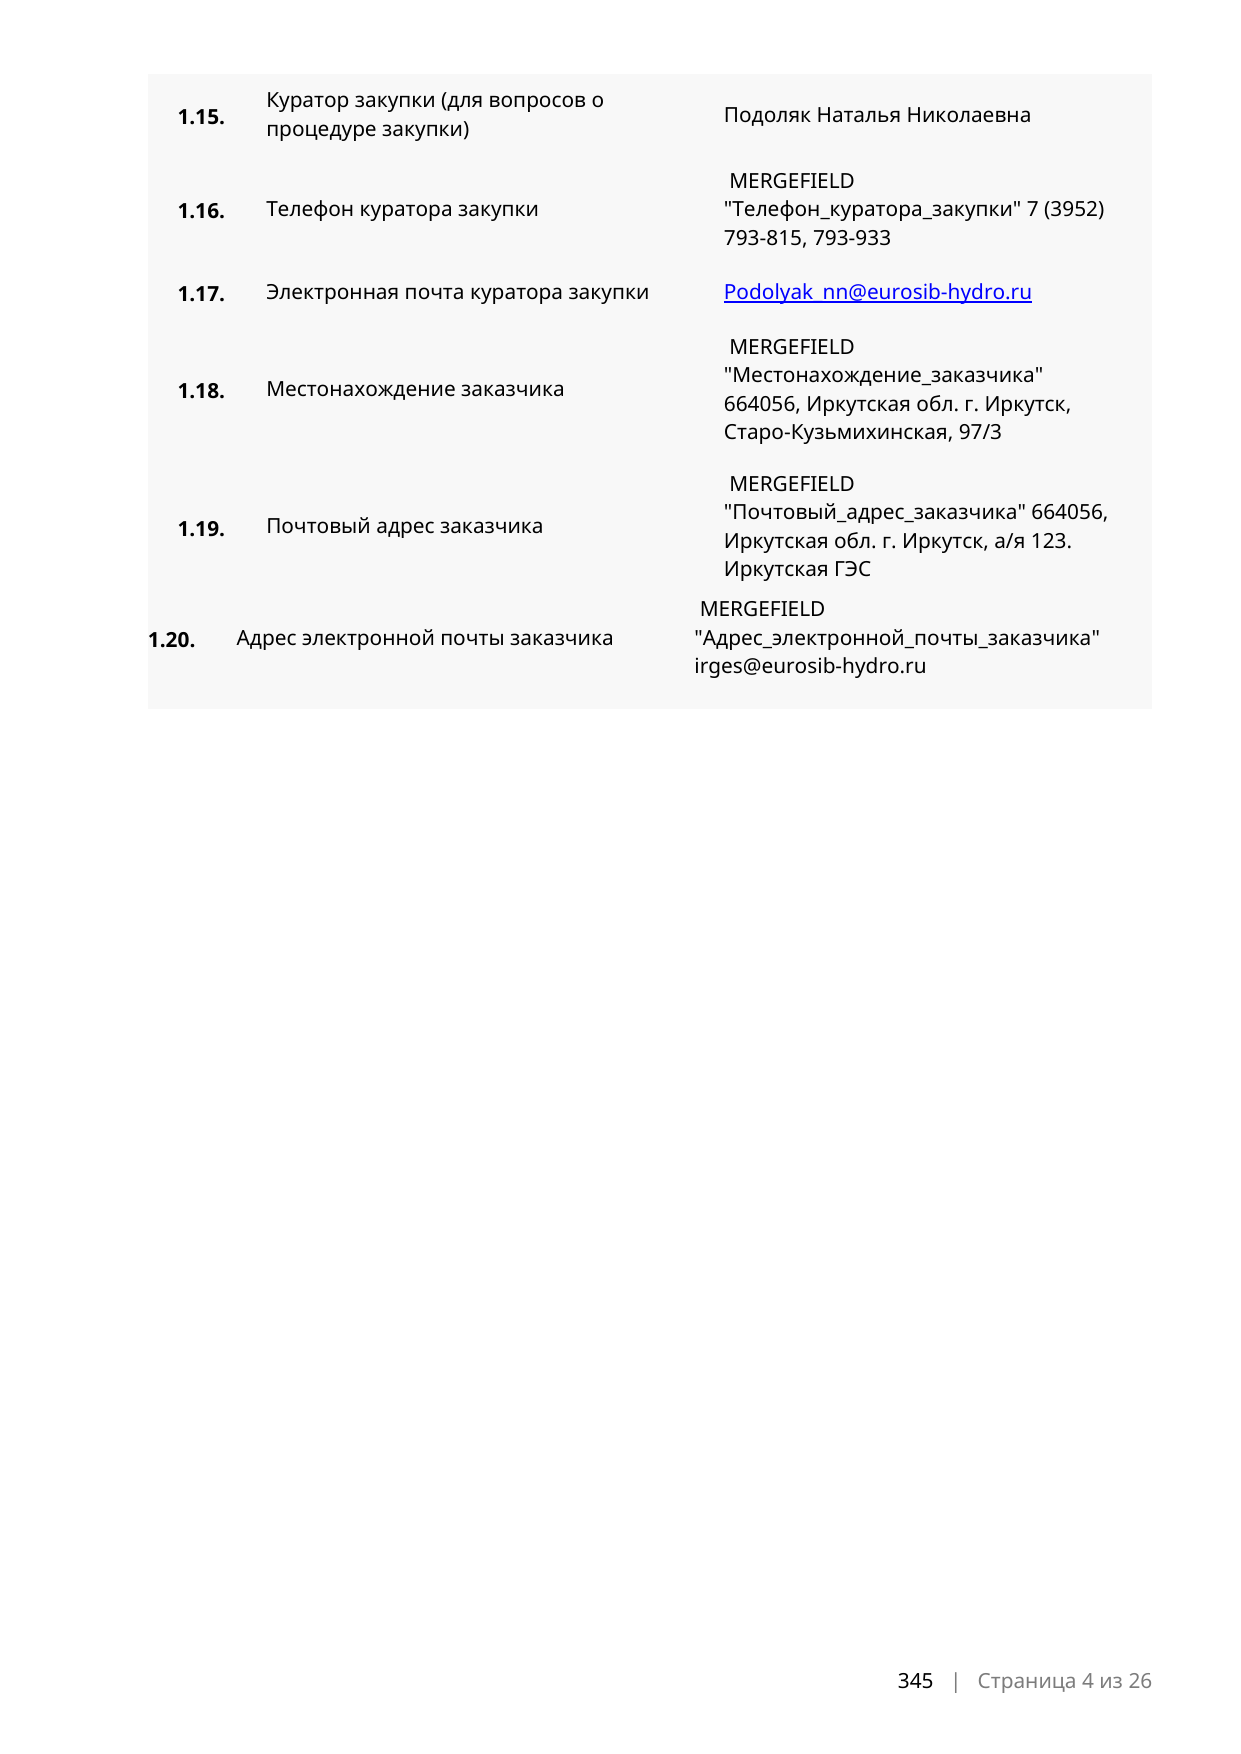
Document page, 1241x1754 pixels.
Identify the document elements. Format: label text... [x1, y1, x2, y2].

table_cell Телефон куратора закупки [236, 154, 694, 263]
table_cell [148, 154, 236, 263]
table_cell [148, 74, 236, 154]
table_cell Куратор закупки (для вопросов о процедуре закупки) [236, 74, 694, 154]
table_cell Электронная почта куратора закупки [236, 263, 694, 320]
table_cell [148, 320, 236, 457]
table_cell Почтовый адрес заказчика [236, 457, 694, 594]
table_cell [148, 263, 236, 320]
table_cell Местонахождение заказчика [236, 320, 694, 457]
table_cell Podolyak_nn@eurosib-hydro.ru [694, 263, 1152, 320]
table_cell [148, 457, 236, 594]
table_cell [148, 595, 236, 709]
table_cell Адрес электронной почты заказчика [236, 595, 694, 709]
